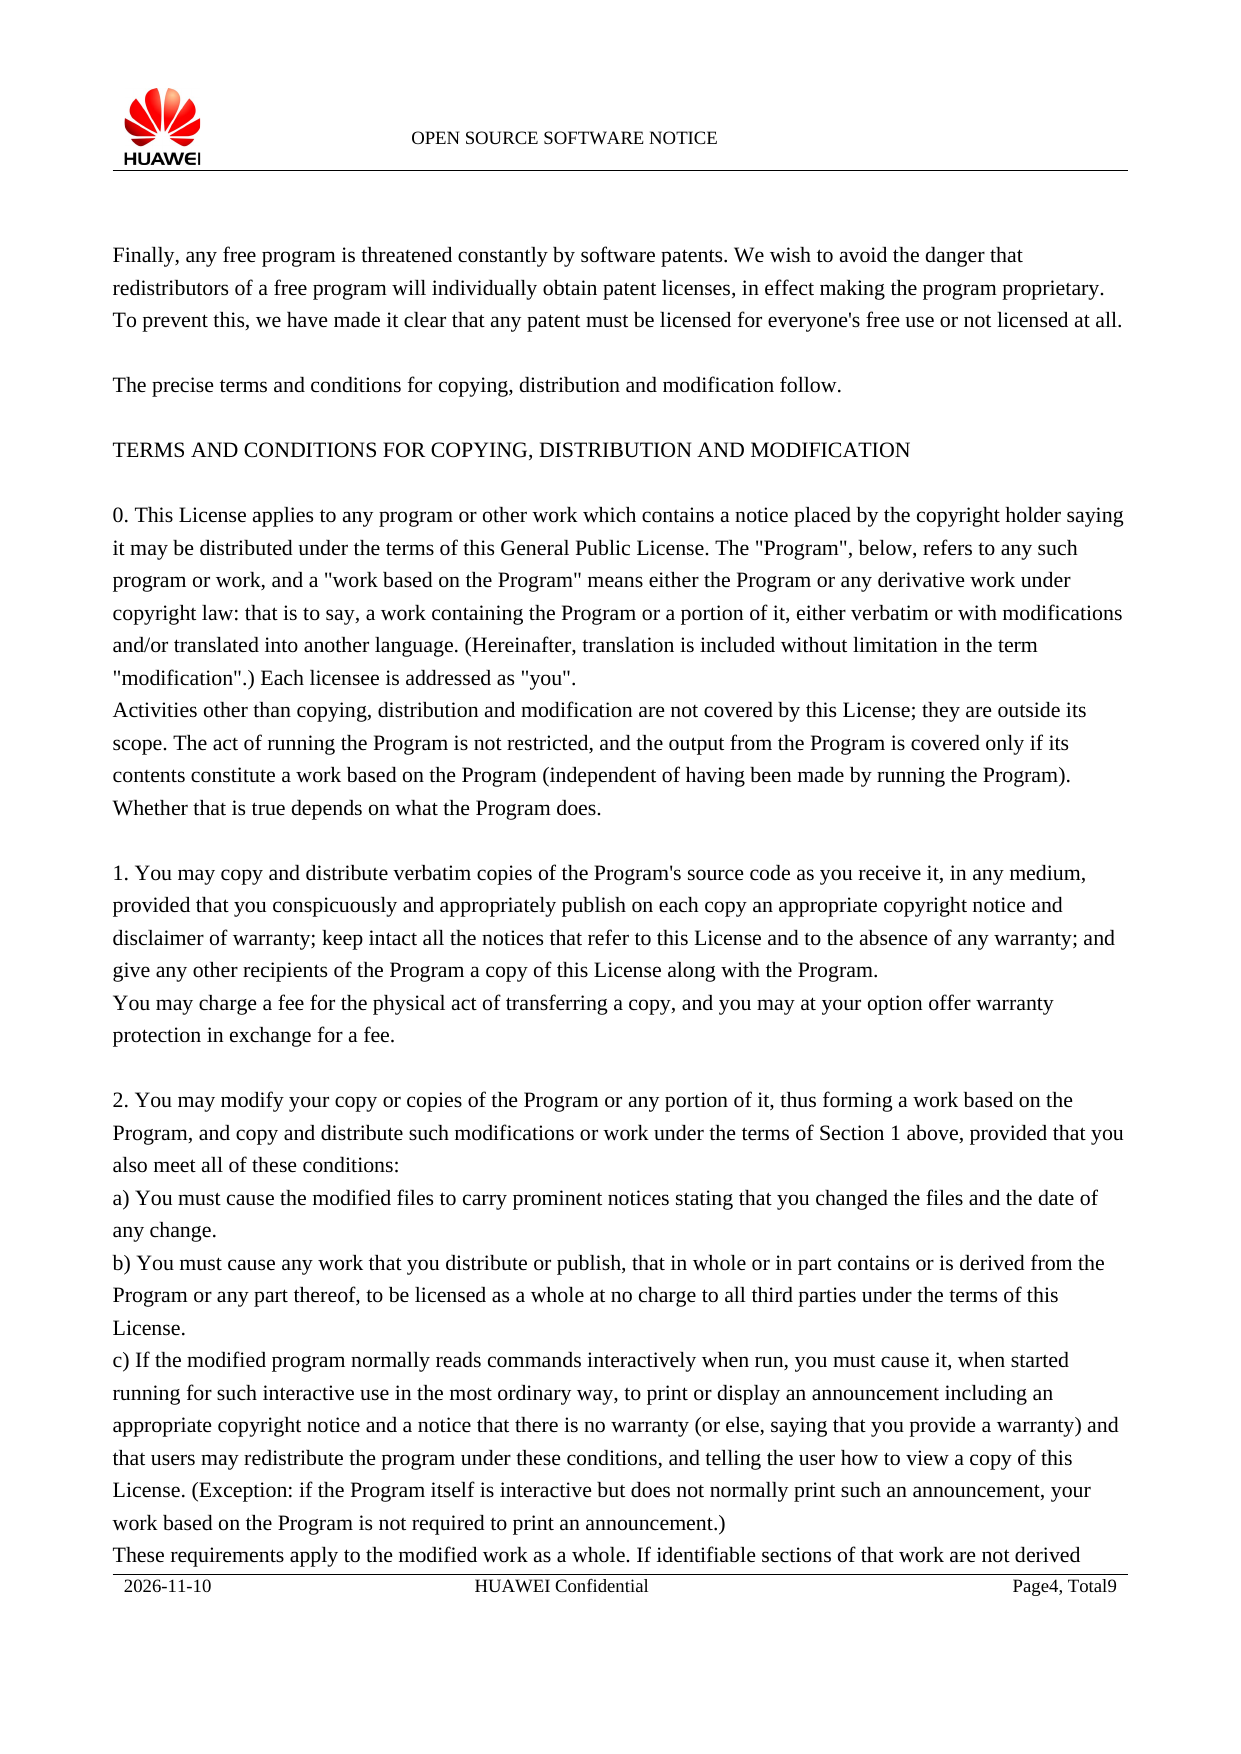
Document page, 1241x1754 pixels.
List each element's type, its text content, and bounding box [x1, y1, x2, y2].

picture [124, 88, 201, 165]
